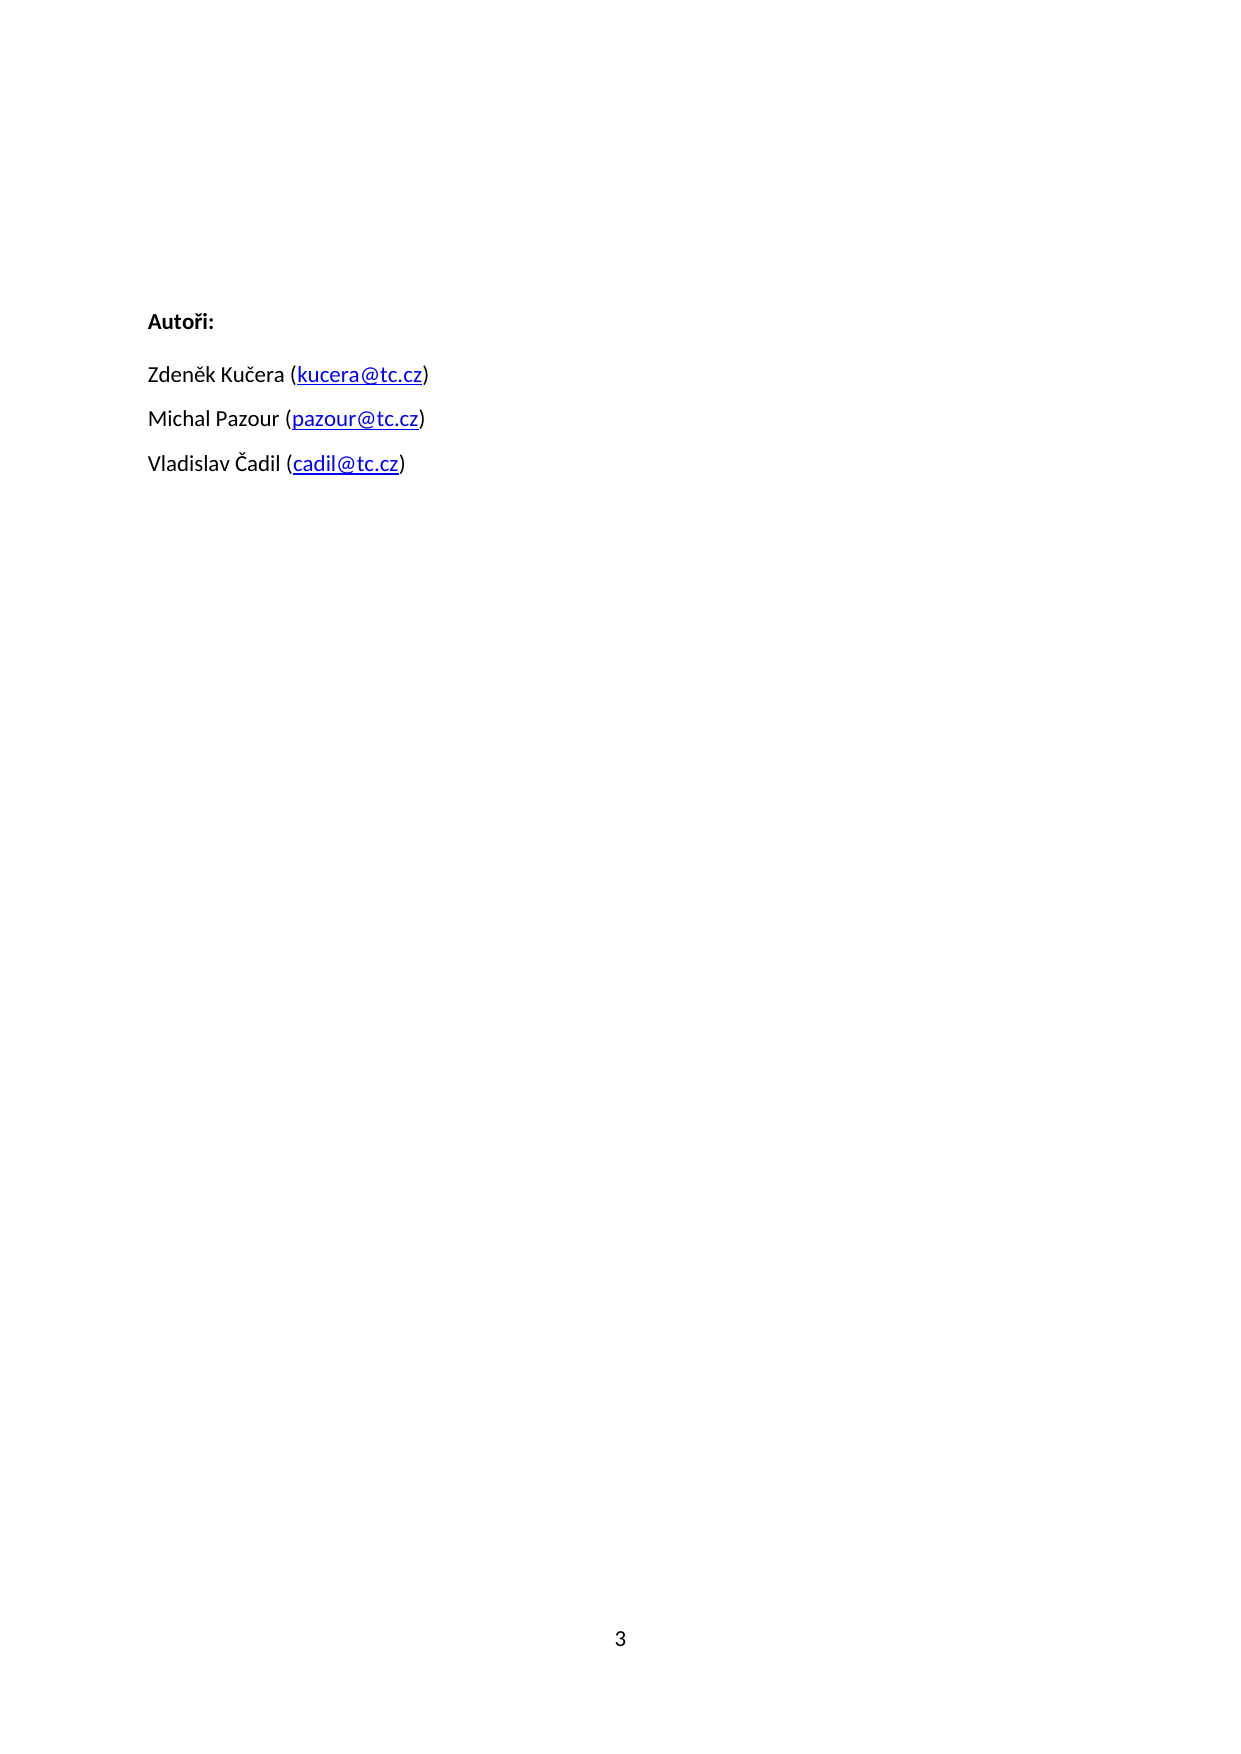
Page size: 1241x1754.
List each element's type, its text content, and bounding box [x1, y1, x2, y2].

text Vladislav Čadil (cadil@tc.cz) [148, 449, 1092, 477]
text Zdeněk Kučera (kucera@tc.cz) [148, 360, 1092, 388]
text Autoři: [148, 307, 1092, 335]
text Michal Pazour (pazour@tc.cz) [148, 404, 1092, 432]
